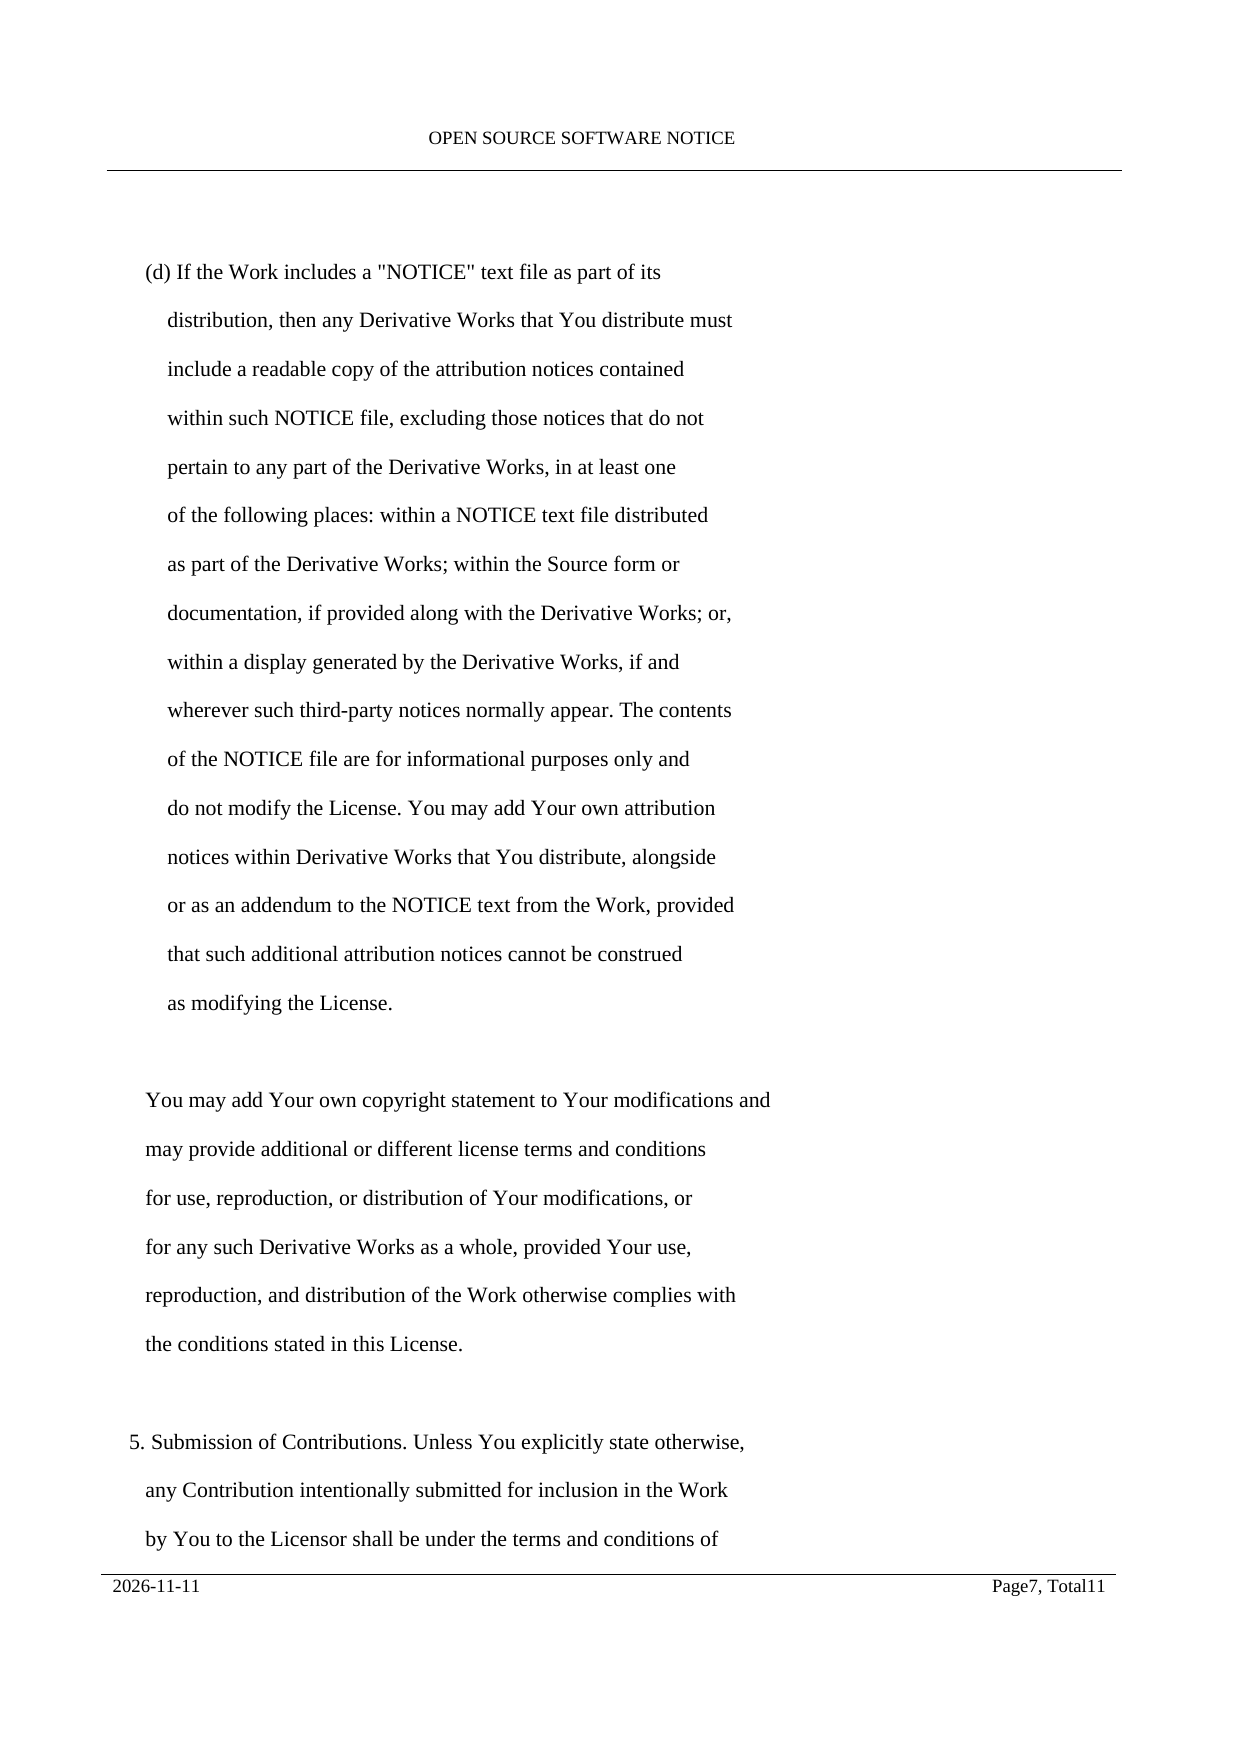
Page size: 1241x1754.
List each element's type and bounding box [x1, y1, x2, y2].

text [112, 206, 1128, 1555]
